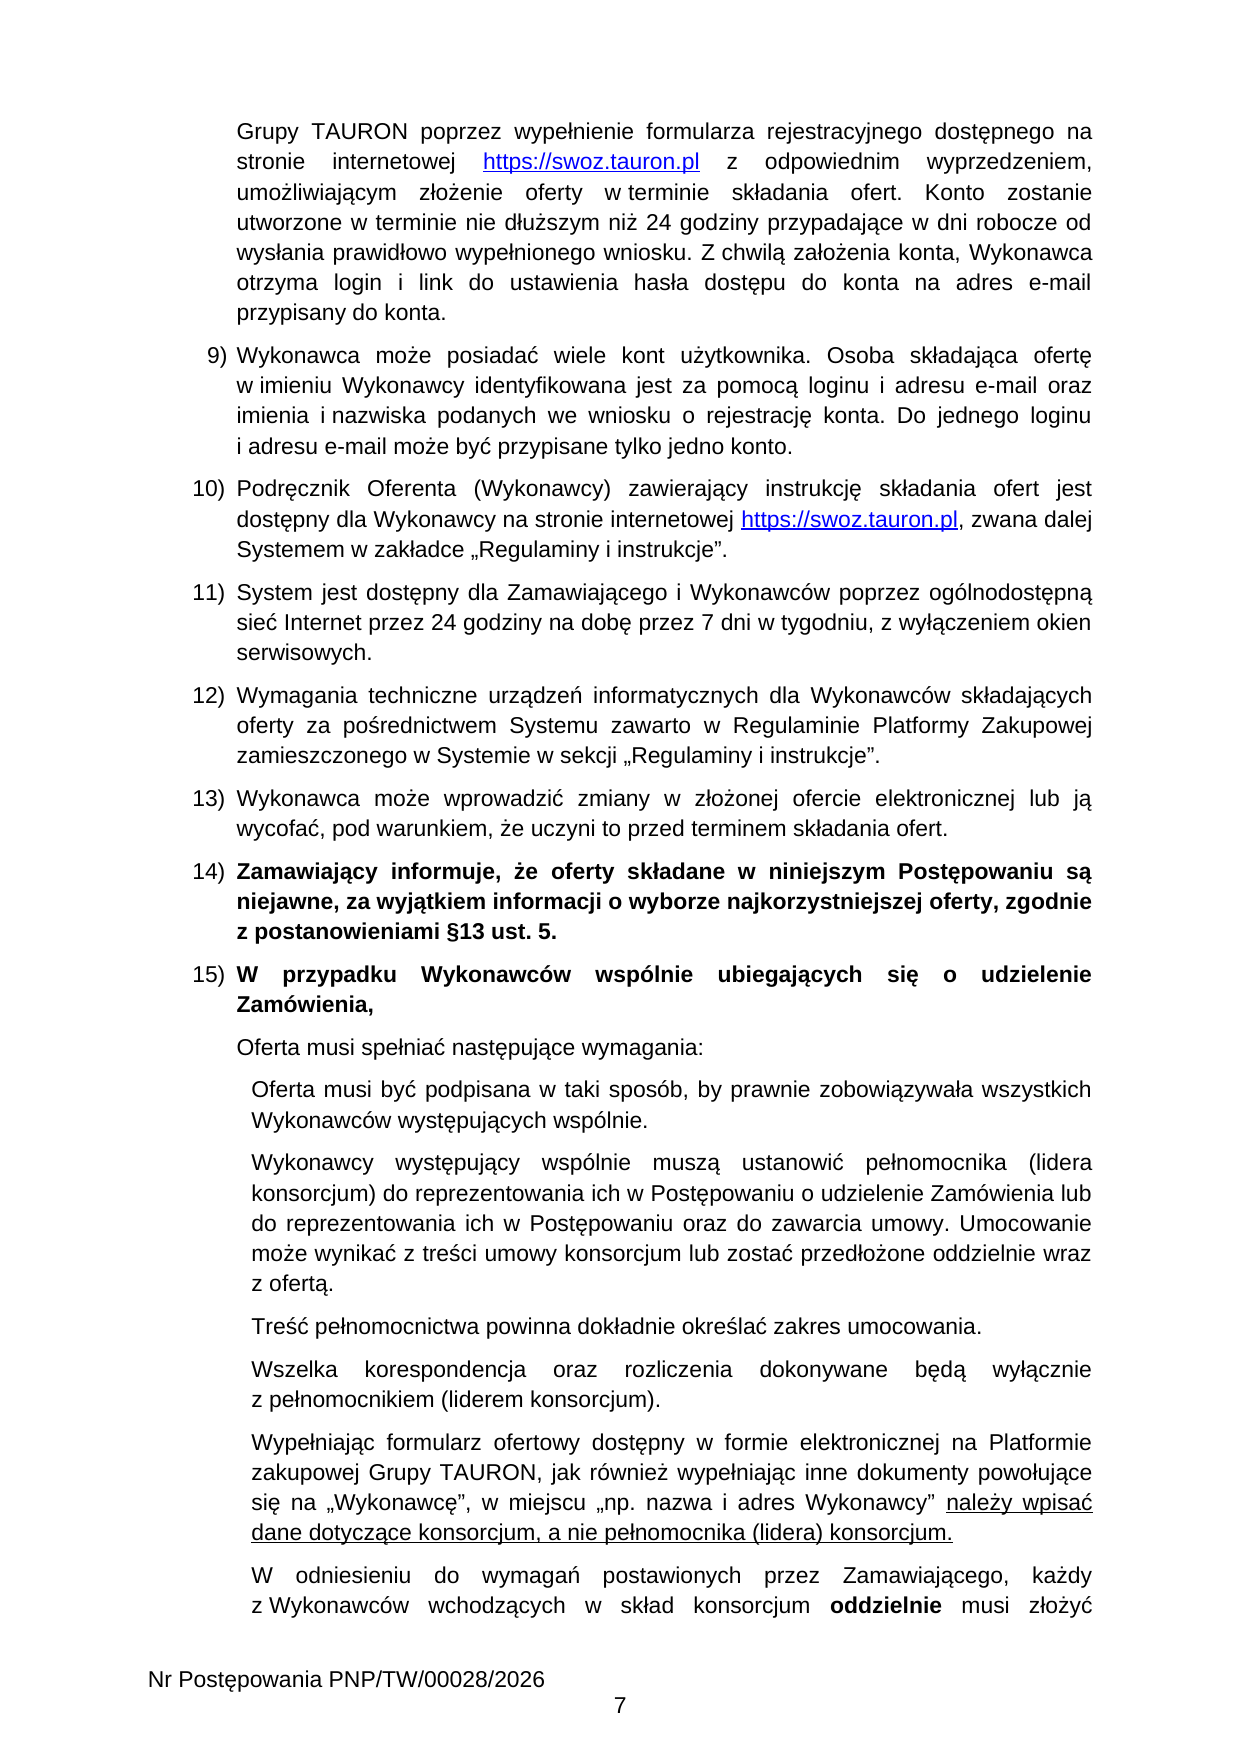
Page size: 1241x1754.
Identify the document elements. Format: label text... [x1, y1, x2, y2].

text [251, 1562, 1092, 1618]
text Oferta musi być podpisana w taki sposób, by prawnie zobowiązywała wszystkich Wykonawców występujących wspólnie. [251, 1076, 1092, 1133]
list Podręcznik Oferenta (Wykonawcy) zawierający instrukcję składania ofert jest dostępny dla Wykonawcy na stronie internetowej https://swoz.tauron.pl, zwana dalej Systemem w zakładce „Regulaminy i instrukcje”. [192, 475, 1092, 562]
list Zamawiający informuje, że oferty składane w niniejszym Postępowaniu są niejawne, za wyjątkiem informacji o wyborze najkorzystniejszej oferty, zgodnie z postanowieniami §13 ust. 5. [192, 858, 1092, 944]
text Oferta musi spełniać następujące wymagania: [236, 1034, 1092, 1060]
text Treść pełnomocnictwa powinna dokładnie określać zakres umocowania. [251, 1313, 1092, 1339]
list System jest dostępny dla Zamawiającego i Wykonawców poprzez ogólnodostępną sieć Internet przez 24 godziny na dobę przez 7 dni w tygodniu, z wyłączeniem okien serwisowych. [192, 578, 1092, 665]
list Wymagania techniczne urządzeń informatycznych dla Wykonawców składających oferty za pośrednictwem Systemu zawarto w Regulaminie Platformy Zakupowej zamieszczonego w Systemie w sekcji „Regulaminy i instrukcje”. [192, 682, 1092, 768]
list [207, 118, 1092, 326]
text Wszelka korespondencja oraz rozliczenia dokonywane będą wyłącznie z pełnomocnikiem (liderem konsorcjum). [251, 1356, 1092, 1412]
list Wykonawca może posiadać wiele kont użytkownika. Osoba składająca ofertę w imieniu Wykonawcy identyfikowana jest za pomocą loginu i adresu e-mail oraz imienia i nazwiska podanych we wniosku o rejestrację konta. Do jednego loginu i adresu e-mail może być przypisane tylko jedno konto. [207, 342, 1092, 459]
text Wypełniając formularz ofertowy dostępny w formie elektronicznej na Platformie zakupowej Grupy TAURON, jak również wypełniając inne dokumenty powołujące się na „Wykonawcę”, w miejscu „np. nazwa i adres Wykonawcy” należy wpisać dane dotyczące konsorcjum, a nie pełnomocnika (lidera) konsorcjum. [251, 1428, 1092, 1546]
list Wykonawca może wprowadzić zmiany w złożonej ofercie elektronicznej lub ją wycofać, pod warunkiem, że uczyni to przed terminem składania ofert. [192, 785, 1092, 841]
text Wykonawcy występujący wspólnie muszą ustanowić pełnomocnika (lidera konsorcjum) do reprezentowania ich w Postępowaniu o udzielenie Zamówienia lub do reprezentowania ich w Postępowaniu oraz do zawarcia umowy. Umocowanie może wynikać z treści umowy konsorcjum lub zostać przedłożone oddzielnie wraz z ofertą. [251, 1149, 1092, 1297]
list W przypadku Wykonawców wspólnie ubiegających się o udzielenie Zamówienia, [192, 961, 1092, 1017]
